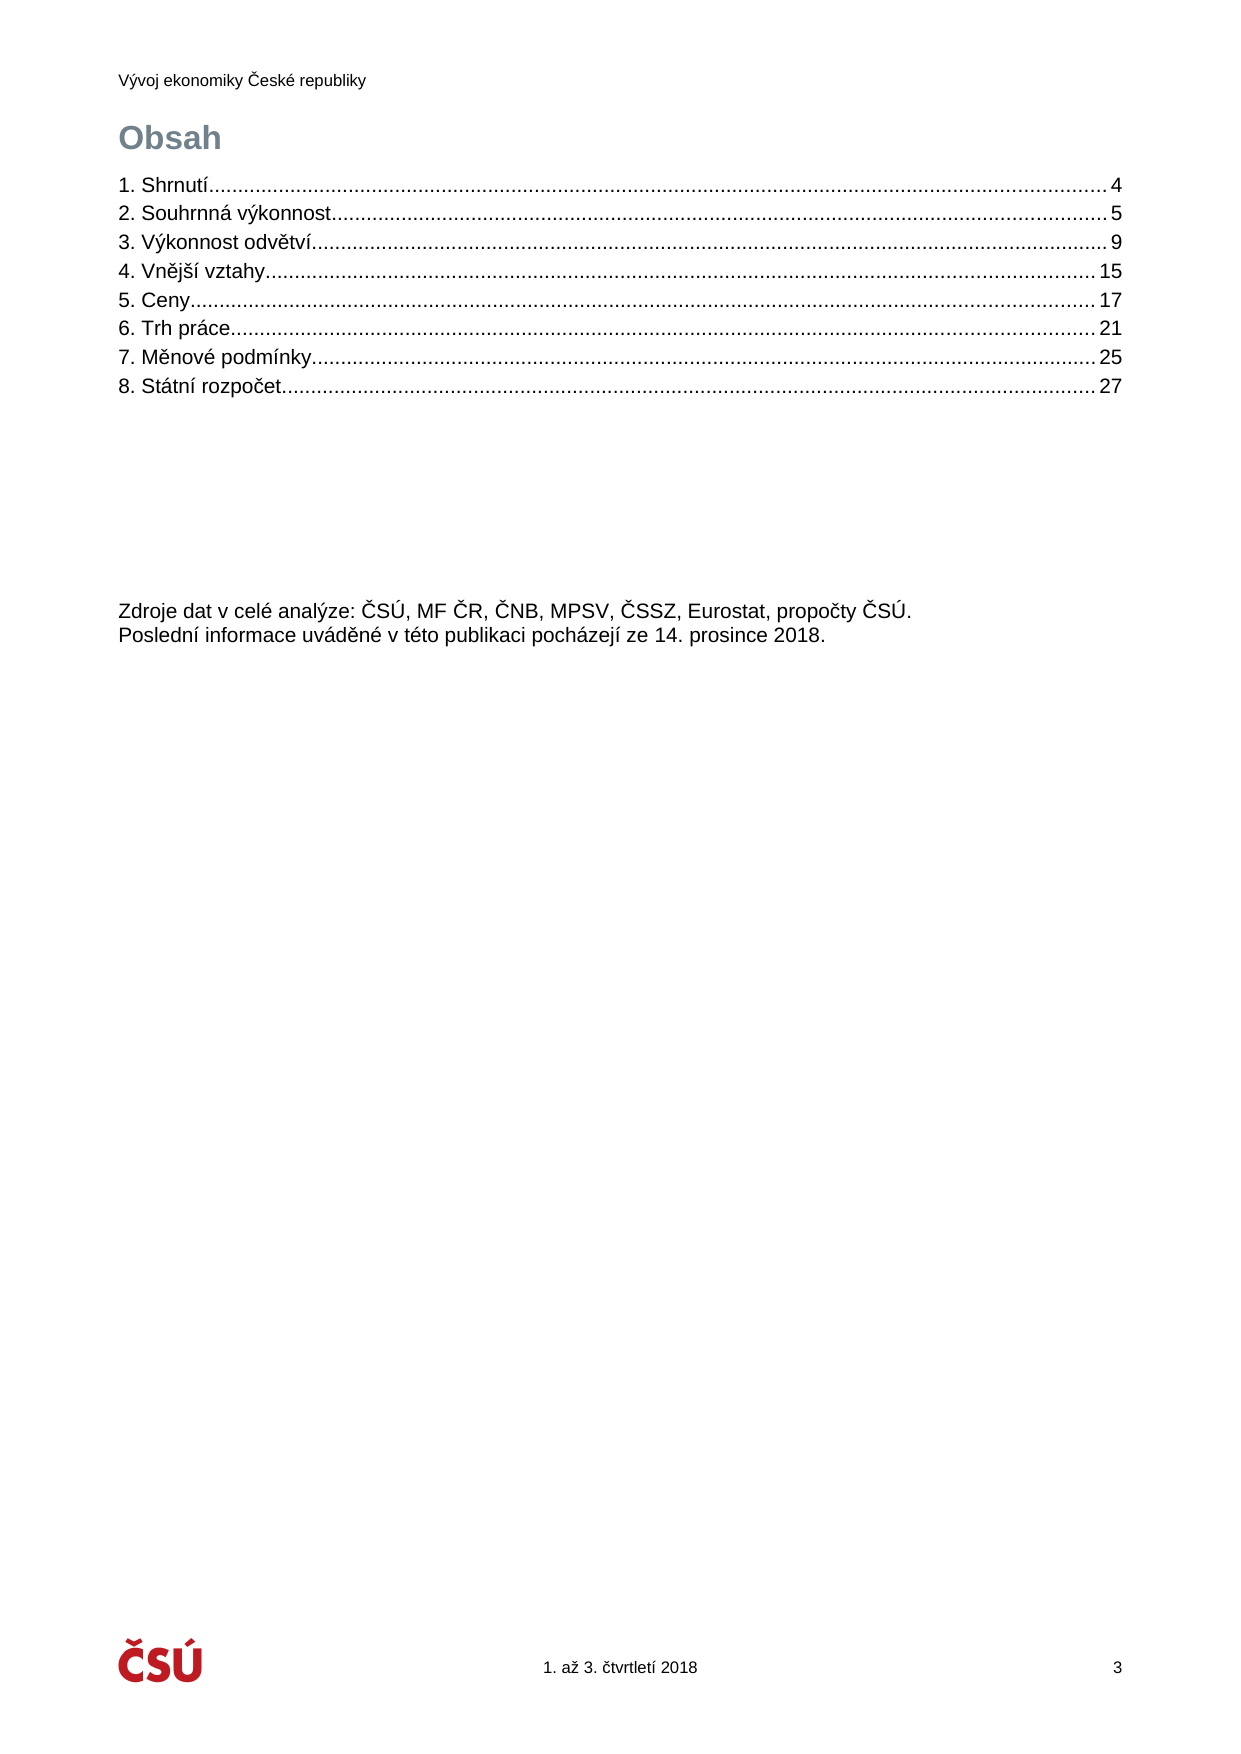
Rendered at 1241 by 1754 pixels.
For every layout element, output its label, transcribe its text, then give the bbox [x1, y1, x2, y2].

text Poslední informace uváděné v této publikaci pocházejí ze 14. prosince 2018. [118, 623, 1122, 647]
picture [118, 1637, 202, 1683]
text Zdroje dat v celé analýze: ČSÚ, MF ČR, ČNB, MPSV, ČSSZ, Eurostat, propočty ČSÚ. [118, 599, 1122, 623]
